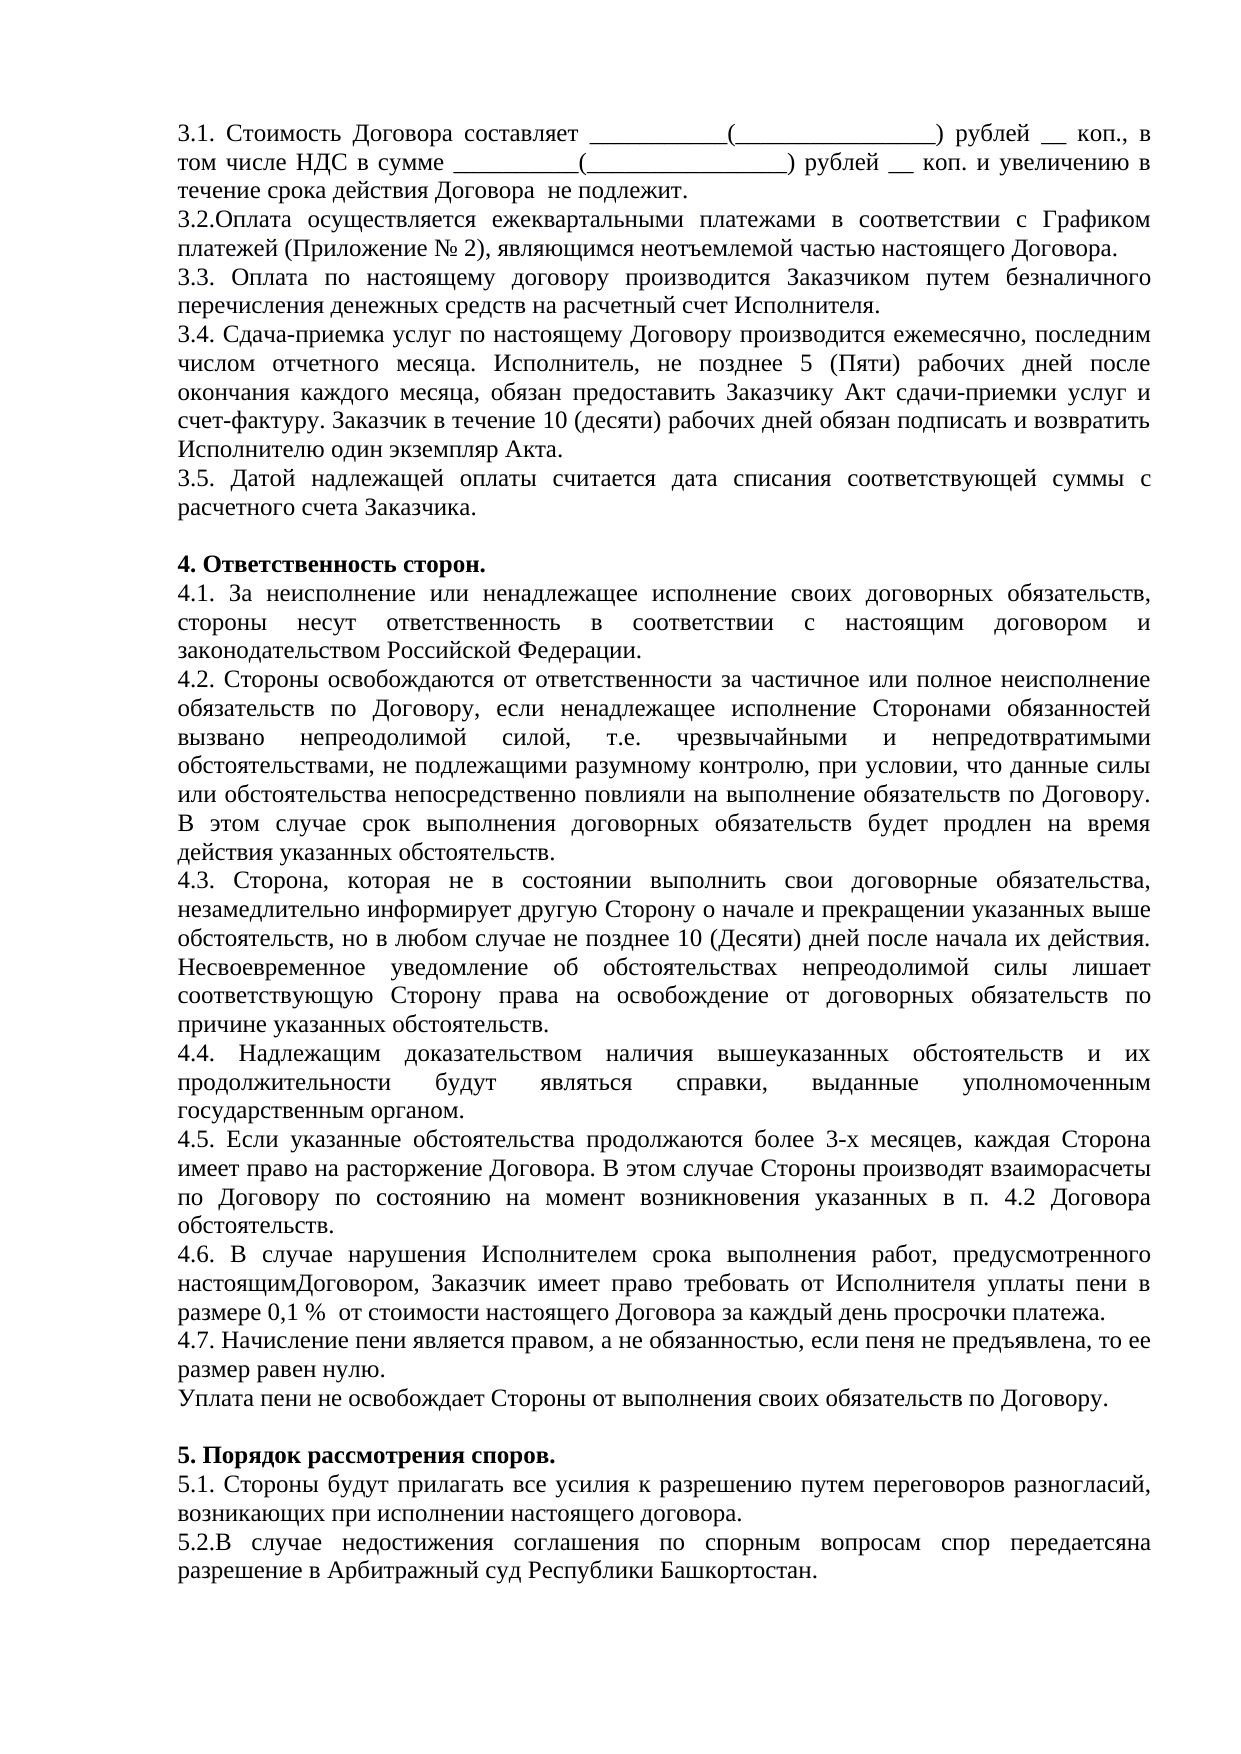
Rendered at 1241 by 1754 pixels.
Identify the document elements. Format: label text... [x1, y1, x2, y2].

text 3.1. Стоимость Договора составляет ___________(________________) рублей __ коп., в том числе НДС в сумме __________(________________) рублей __ коп. и увеличению в течение срока действия Договора не подлежит. [177, 118, 1152, 204]
text 4.7. Начисление пени является правом, а не обязанностью, если пеня не предъявлена, то ее размер равен нулю. [177, 1326, 1152, 1383]
text 3.2.Оплата осуществляется ежеквартальными платежами в соответствии с Графиком платежей (Приложение № 2), являющимся неотъемлемой частью настоящего Договора. [177, 204, 1152, 262]
text 4.1. За неисполнение или ненадлежащее исполнение своих договорных обязательств, стороны несут ответственность в соответствии с настоящим договором и законодательством Российской Федерации. [177, 578, 1152, 664]
text 4.4. Надлежащим доказательством наличия вышеуказанных обстоятельств и их продолжительности будут являться справки, выданные уполномоченным государственным органом. [177, 1038, 1152, 1124]
text 5. Порядок рассмотрения споров. [177, 1441, 1152, 1469]
text 5.2.В случае недостижения соглашения по спорным вопросам спор передаетсяна разрешение в Арбитражный суд Республики Башкортостан. [177, 1527, 1152, 1584]
text 4.3. Сторона, которая не в состоянии выполнить свои договорные обязательства, незамедлительно информирует другую Сторону о начале и прекращении указанных выше обстоятельств, но в любом случае не позднее 10 (Десяти) дней после начала их действия. Несвоевременное уведомление об обстоятельствах непреодолимой силы лишает соответствующую Сторону права на освобождение от договорных обязательств по причине указанных обстоятельств. [177, 866, 1152, 1038]
text 4.5. Если указанные обстоятельства продолжаются более 3-х месяцев, каждая Сторона имеет право на расторжение Договора. В этом случае Стороны производят взаиморасчеты по Договору по состоянию на момент возникновения указанных в п. 4.2 Договора обстоятельств. [177, 1124, 1152, 1239]
text 5.1. Стороны будут прилагать все усилия к разрешению путем переговоров разногласий, возникающих при исполнении настоящего договора. [177, 1469, 1152, 1527]
text 4.2. Стороны освобождаются от ответственности за частичное или полное неисполнение обязательств по Договору, если ненадлежащее исполнение Сторонами обязанностей вызвано непреодолимой силой, т.е. чрезвычайными и непредотвратимыми обстоятельствами, не подлежащими разумному контролю, при условии, что данные силы или обстоятельства непосредственно повлияли на выполнение обязательств по Договору. В этом случае срок выполнения договорных обязательств будет продлен на время действия указанных обстоятельств. [177, 664, 1152, 866]
text 3.4. Сдача-приемка услуг по настоящему Договору производится ежемесячно, последним числом отчетного месяца. Исполнитель, не позднее 5 (Пяти) рабочих дней после окончания каждого месяца, обязан предоставить Заказчику Акт сдачи-приемки услуг и счет-фактуру. Заказчик в течение 10 (десяти) рабочих дней обязан подписать и возвратить Исполнителю один экземпляр Акта. [177, 319, 1152, 463]
text 4.6. В случае нарушения Исполнителем срока выполнения работ, предусмотренного настоящимДоговором, Заказчик имеет право требовать от Исполнителя уплаты пени в размере 0,1 % от стоимости настоящего Договора за каждый день просрочки платежа. [177, 1239, 1152, 1326]
text 3.5. Датой надлежащей оплаты считается дата списания соответствующей суммы с расчетного счета Заказчика. [177, 463, 1152, 521]
text 3.3. Оплата по настоящему договору производится Заказчиком путем безналичного перечисления денежных средств на расчетный счет Исполнителя. [177, 262, 1152, 319]
text Уплата пени не освобождает Стороны от выполнения своих обязательств по Договору. [177, 1383, 1152, 1412]
text 4. Ответственность сторон. [177, 549, 1152, 578]
